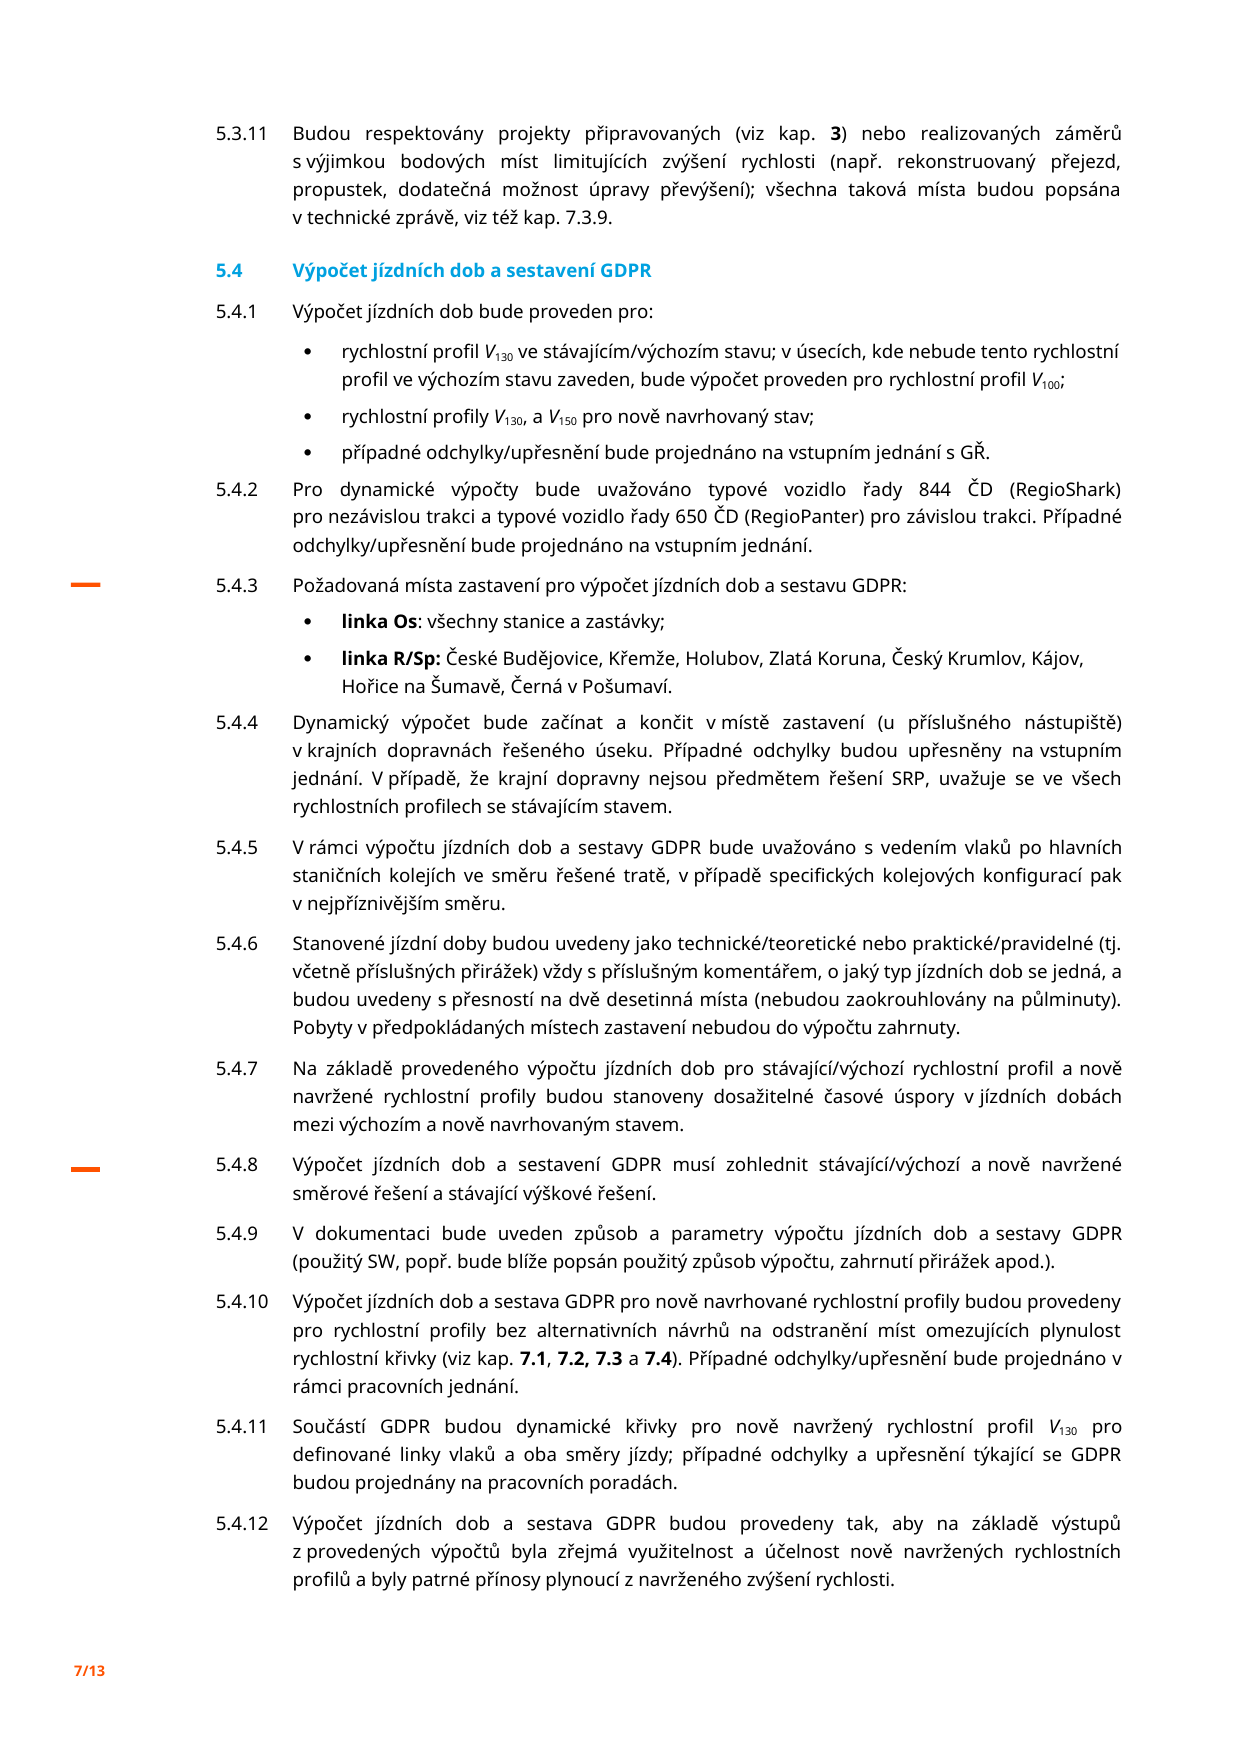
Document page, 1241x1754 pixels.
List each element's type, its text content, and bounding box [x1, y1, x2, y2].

list Požadovaná místa zastavení pro výpočet jízdních dob a sestavu GDPR: [216, 572, 1122, 598]
list Výpočet jízdních dob a sestava GDPR pro nově navrhované rychlostní profily budou provedeny pro rychlostní profily bez alternativních návrhů na odstranění míst omezujících plynulost rychlostní křivky (viz kap. 7.1, 7.2, 7.3 a 7.4). Případné odchylky/upřesnění bude projednáno v rámci pracovních jednání. [216, 1289, 1122, 1398]
list rychlostní profil V130 ve stávajícím/výchozím stavu; v úsecích, kde nebude tento rychlostní profil ve výchozím stavu zaveden, bude výpočet proveden pro rychlostní profil V100; [304, 339, 1122, 392]
list linka R/Sp: České Budějovice, Křemže, Holubov, Zlatá Koruna, Český Krumlov, Kájov, Hořice na Šumavě, Černá v Pošumaví. [304, 645, 1122, 699]
list Stanovené jízdní doby budou uvedeny jako technické/teoretické nebo praktické/pravidelné (tj. včetně příslušných přirážek) vždy s příslušným komentářem, o jaký typ jízdních dob se jedná, a budou uvedeny s přesností na dvě desetinná místa (nebudou zaokrouhlovány na půlminuty). Pobyty v předpokládaných místech zastavení nebudou do výpočtu zahrnuty. [216, 931, 1122, 1040]
list V dokumentaci bude uveden způsob a parametry výpočtu jízdních dob a sestavy GDPR (použitý SW, popř. bude blíže popsán použitý způsob výpočtu, zahrnutí přirážek apod.). [216, 1220, 1122, 1274]
list Výpočet jízdních dob bude proveden pro: [216, 298, 1122, 324]
list Pro dynamické výpočty bude uvažováno typové vozidlo řady 844 ČD (RegioShark) pro nezávislou trakci a typové vozidlo řady 650 ČD (RegioPanter) pro závislou trakci. Případné odchylky/upřesnění bude projednáno na vstupním jednání. [216, 476, 1122, 557]
list případné odchylky/upřesnění bude projednáno na vstupním jednání s GŘ. [304, 439, 1122, 465]
list linka Os: všechny stanice a zastávky; [304, 609, 1122, 634]
list Výpočet jízdních dob a sestava GDPR budou provedeny tak, aby na základě výstupů z provedených výpočtů byla zřejmá využitelnost a účelnost nově navržených rychlostních profilů a byly patrné přínosy plynoucí z navrženého zvýšení rychlosti. [216, 1510, 1122, 1592]
subtitle Výpočet jízdních dob a sestavení GDPR [216, 258, 1122, 283]
list Budou respektovány projekty připravovaných (viz kap. 3) nebo realizovaných záměrů s výjimkou bodových míst limitujících zvýšení rychlosti (např. rekonstruovaný přejezd, propustek, dodatečná možnost úpravy převýšení); všechna taková místa budou popsána v technické zprávě, viz též kap. 7.3.9. [216, 121, 1122, 230]
list rychlostní profily V130, a V150 pro nově navrhovaný stav; [304, 403, 1122, 429]
list Na základě provedeného výpočtu jízdních dob pro stávající/výchozí rychlostní profil a nově navržené rychlostní profily budou stanoveny dosažitelné časové úspory v jízdních dobách mezi výchozím a nově navrhovaným stavem. [216, 1055, 1122, 1137]
list Dynamický výpočet bude začínat a končit v místě zastavení (u příslušného nástupiště) v krajních dopravnách řešeného úseku. Případné odchylky budou upřesněny na vstupním jednání. V případě, že krajní dopravny nejsou předmětem řešení SRP, uvažuje se ve všech rychlostních profilech se stávajícím stavem. [216, 709, 1122, 819]
list Výpočet jízdních dob a sestavení GDPR musí zohlednit stávající/výchozí a nově navržené směrové řešení a stávající výškové řešení. [216, 1152, 1122, 1205]
list V rámci výpočtu jízdních dob a sestavy GDPR bude uvažováno s vedením vlaků po hlavních staničních kolejích ve směru řešené tratě, v případě specifických kolejových konfigurací pak v nejpříznivějším směru. [216, 834, 1122, 916]
list Součástí GDPR budou dynamické křivky pro nově navržený rychlostní profil V130 pro definované linky vlaků a oba směry jízdy; případné odchylky a upřesnění týkající se GDPR budou projednány na pracovních poradách. [216, 1413, 1122, 1495]
